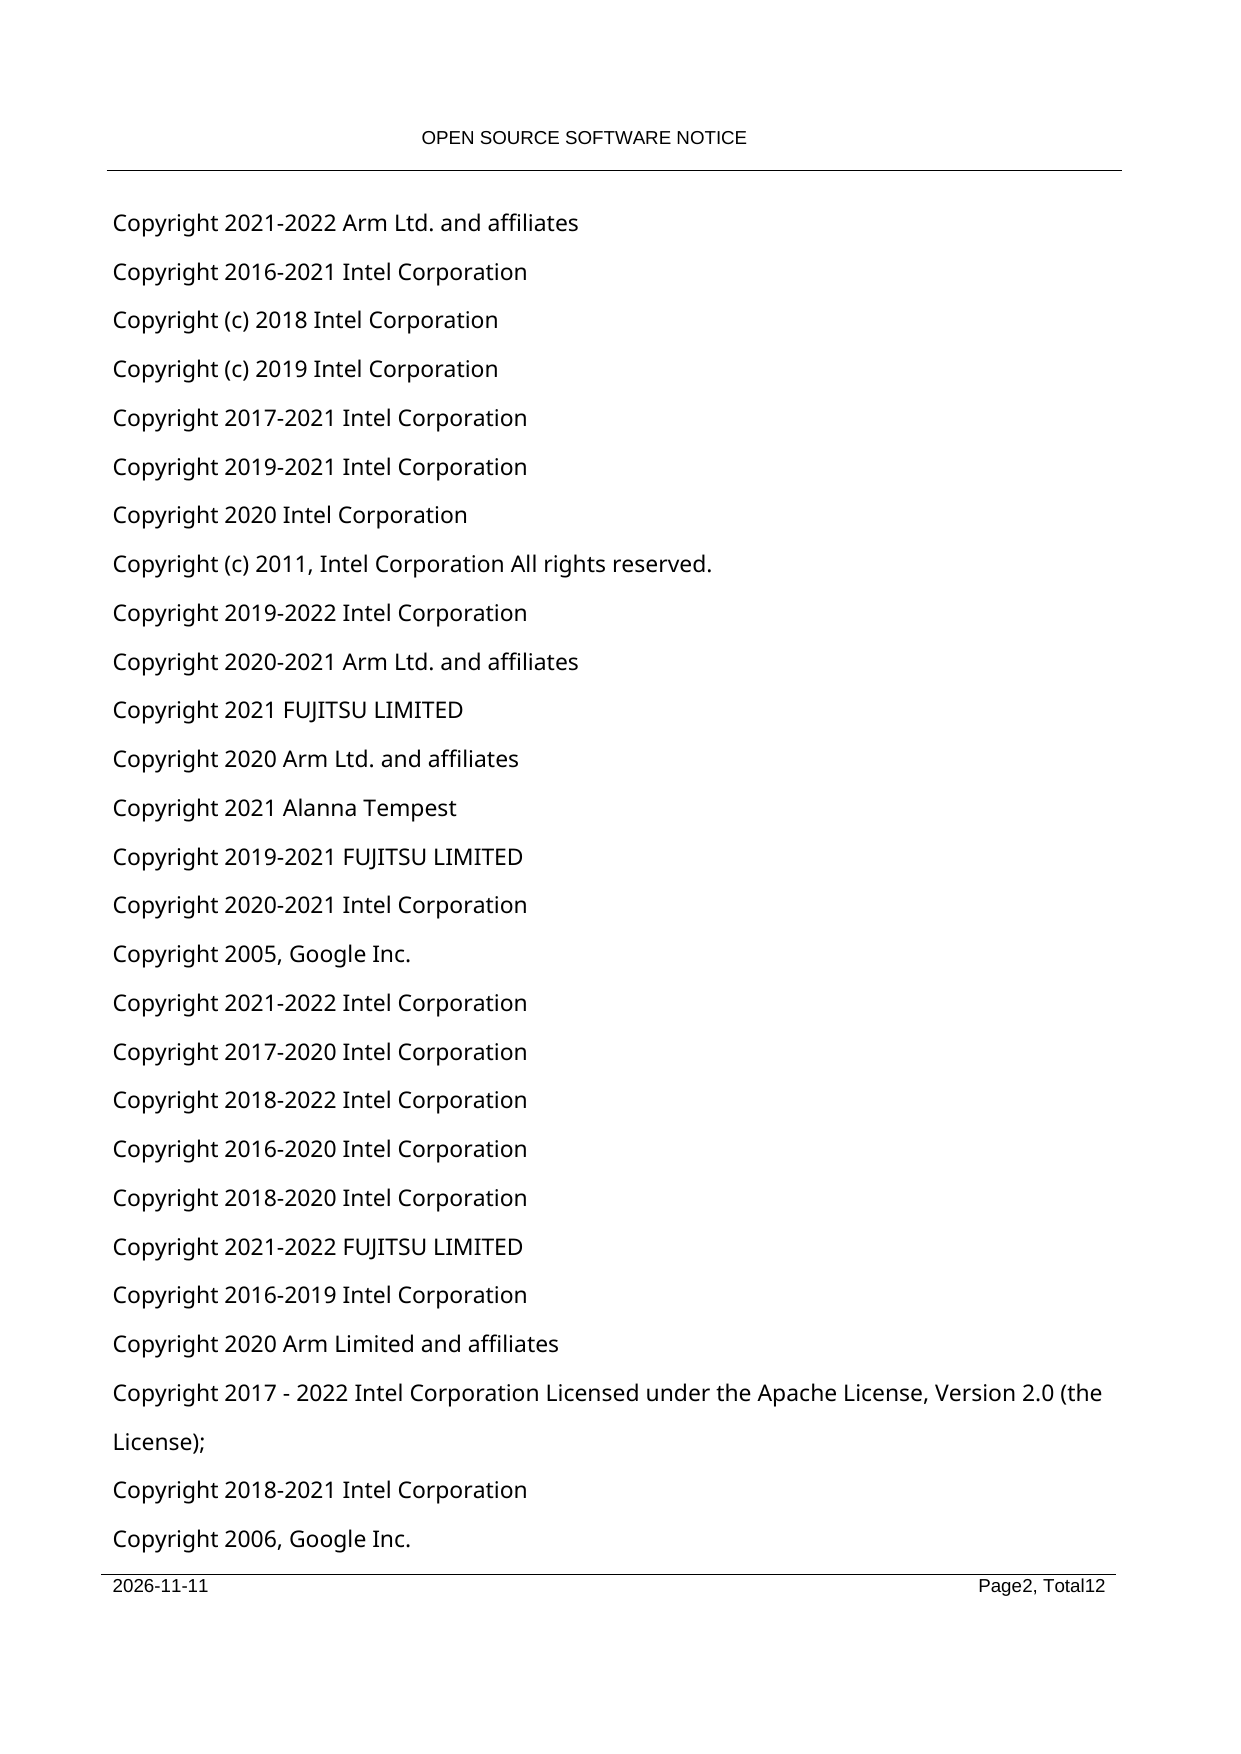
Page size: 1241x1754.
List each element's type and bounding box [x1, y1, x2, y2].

text [112, 206, 1128, 1555]
